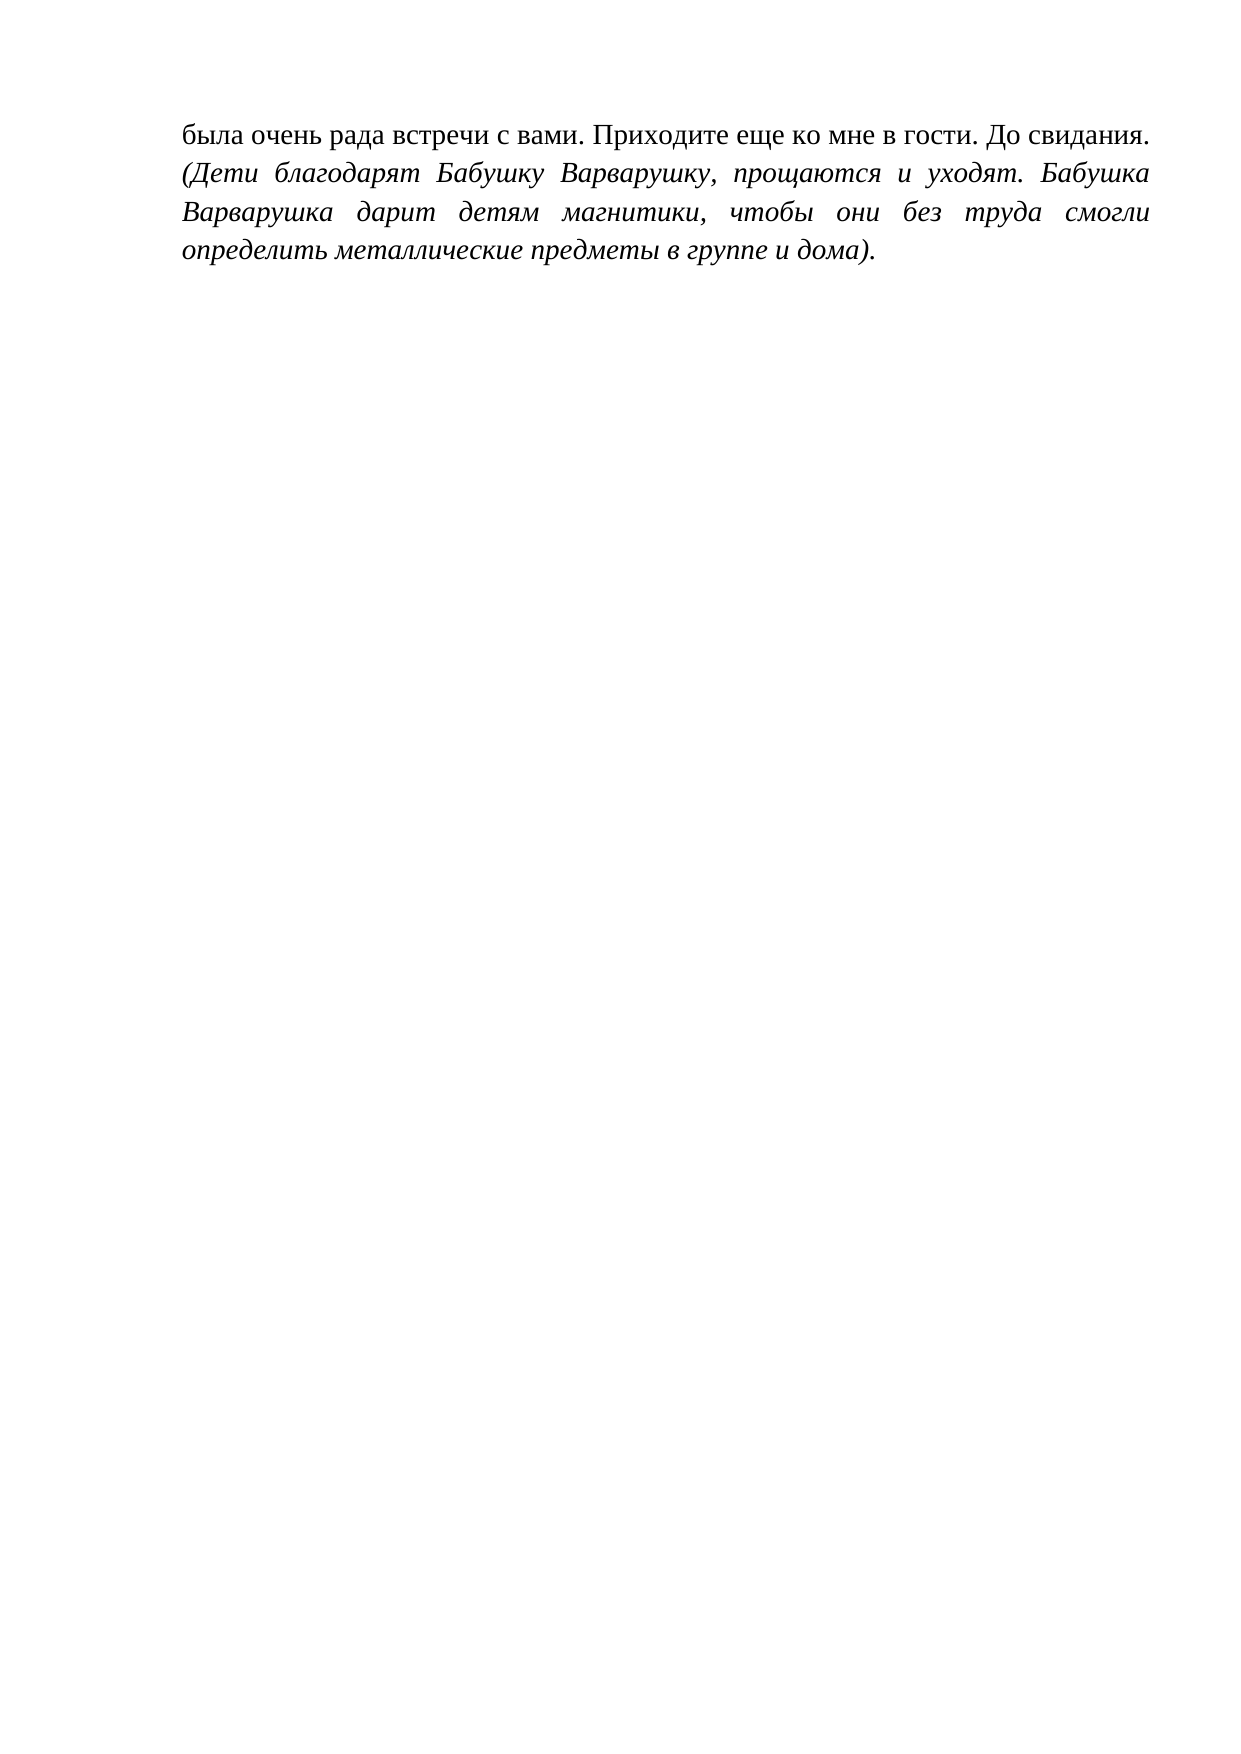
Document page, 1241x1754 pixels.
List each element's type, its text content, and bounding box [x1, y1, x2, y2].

text была очень рада встречи с вами. Приходите еще ко мне в гости. До свидания. (Дети благодарят Бабушку Варварушку, прощаются и уходят. Бабушка Варварушка дарит детям магнитики, чтобы они без труда смогли определить металлические предметы в группе и дома). [182, 117, 1151, 266]
